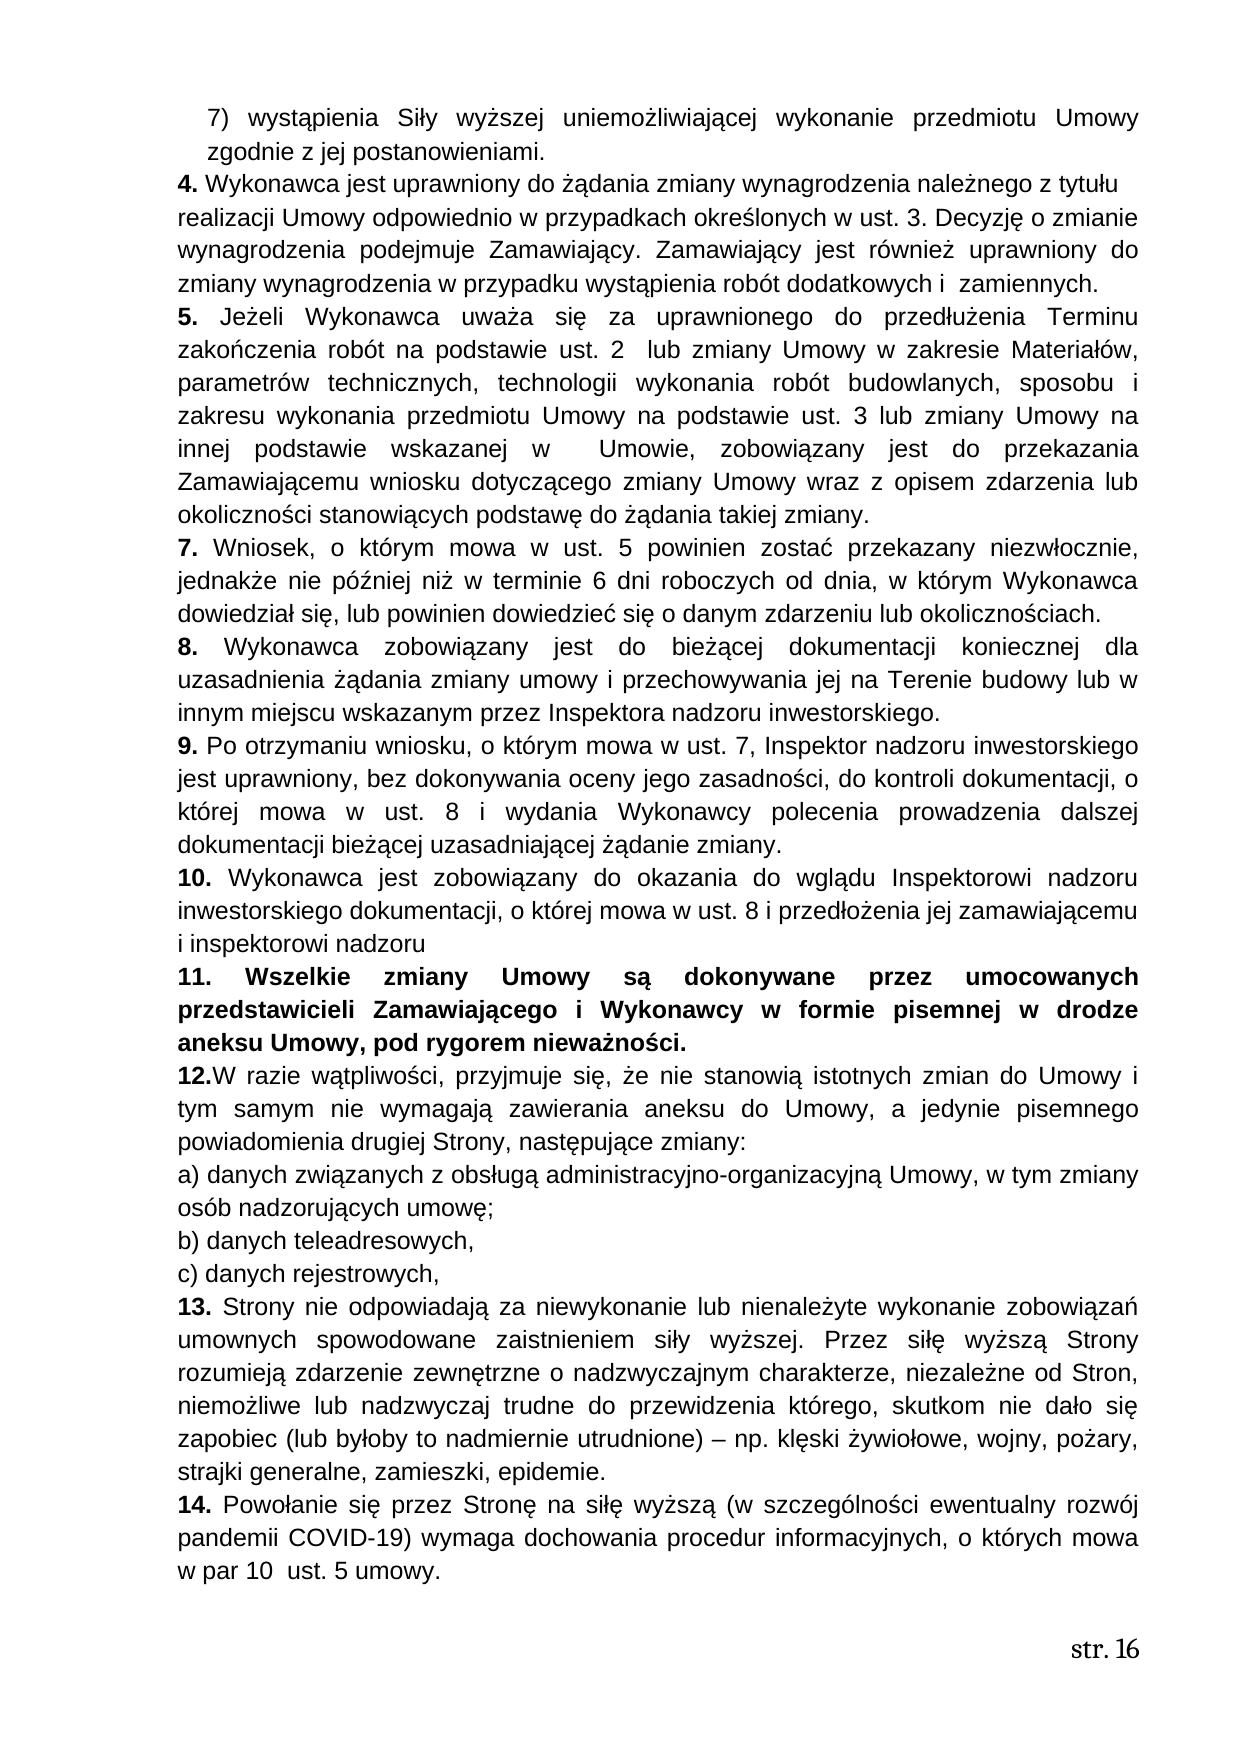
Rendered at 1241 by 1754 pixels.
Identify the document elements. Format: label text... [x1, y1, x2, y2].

text 12.W razie wątpliwości, przyjmuje się, że nie stanowią istotnych zmian do Umowy i tym samym nie wymagają zawierania aneksu do Umowy, a jedynie pisemnego powiadomienia drugiej Strony, następujące zmiany: [177, 1061, 1140, 1156]
text c) danych rejestrowych, [177, 1259, 1140, 1288]
text 14. Powołanie się przez Stronę na siłę wyższą (w szczególności ewentualny rozwój pandemii COVID-19) wymaga dochowania procedur informacyjnych, o których mowa w par 10 ust. 5 umowy. [177, 1490, 1140, 1585]
text 4. Wykonawca jest uprawniony do żądania zmiany wynagrodzenia należnego z tytułu [177, 169, 1140, 198]
text 11. Wszelkie zmiany Umowy są dokonywane przez umocowanych przedstawicieli Zamawiającego i Wykonawcy w formie pisemnej w drodze aneksu Umowy, pod rygorem nieważności. [177, 962, 1140, 1057]
text 13. Strony nie odpowiadają za niewykonanie lub nienależyte wykonanie zobowiązań umownych spowodowane zaistnieniem siły wyższej. Przez siłę wyższą Strony rozumieją zdarzenie zewnętrzne o nadzwyczajnym charakterze, niezależne od Stron, niemożliwe lub nadzwyczaj trudne do przewidzenia którego, skutkom nie dało się zapobiec (lub byłoby to nadmiernie utrudnione) – np. klęski żywiołowe, wojny, pożary, strajki generalne, zamieszki, epidemie. [177, 1292, 1140, 1486]
text 7) wystąpienia Siły wyższej uniemożliwiającej wykonanie przedmiotu Umowy zgodnie z jej postanowieniami. [207, 103, 1140, 165]
text 8. Wykonawca zobowiązany jest do bieżącej dokumentacji koniecznej dla uzasadnienia żądania zmiany umowy i przechowywania jej na Terenie budowy lub w innym miejscu wskazanym przez Inspektora nadzoru inwestorskiego. [177, 632, 1140, 727]
text 7. Wniosek, o którym mowa w ust. 5 powinien zostać przekazany niezwłocznie, jednakże nie później niż w terminie 6 dni roboczych od dnia, w którym Wykonawca dowiedział się, lub powinien dowiedzieć się o danym zdarzeniu lub okolicznościach. [177, 533, 1140, 627]
text b) danych teleadresowych, [177, 1226, 1140, 1255]
text 10. Wykonawca jest zobowiązany do okazania do wglądu Inspektorowi nadzoru inwestorskiego dokumentacji, o której mowa w ust. 8 i przedłożenia jej zamawiającemu i inspektorowi nadzoru [177, 863, 1140, 958]
text realizacji Umowy odpowiednio w przypadkach określonych w ust. 3. Decyzję o zmianie wynagrodzenia podejmuje Zamawiający. Zamawiający jest również uprawniony do zmiany wynagrodzenia w przypadku wystąpienia robót dodatkowych i zamiennych. [177, 202, 1140, 297]
text 9. Po otrzymaniu wniosku, o którym mowa w ust. 7, Inspektor nadzoru inwestorskiego jest uprawniony, bez dokonywania oceny jego zasadności, do kontroli dokumentacji, o której mowa w ust. 8 i wydania Wykonawcy polecenia prowadzenia dalszej dokumentacji bieżącej uzasadniającej żądanie zmiany. [177, 731, 1140, 859]
text a) danych związanych z obsługą administracyjno-organizacyjną Umowy, w tym zmiany osób nadzorujących umowę; [177, 1160, 1140, 1222]
text 5. Jeżeli Wykonawca uważa się za uprawnionego do przedłużenia Terminu zakończenia robót na podstawie ust. 2 lub zmiany Umowy w zakresie Materiałów, parametrów technicznych, technologii wykonania robót budowlanych, sposobu i zakresu wykonania przedmiotu Umowy na podstawie ust. 3 lub zmiany Umowy na innej podstawie wskazanej w Umowie, zobowiązany jest do przekazania Zamawiającemu wniosku dotyczącego zmiany Umowy wraz z opisem zdarzenia lub okoliczności stanowiących podstawę do żądania takiej zmiany. [177, 302, 1140, 528]
